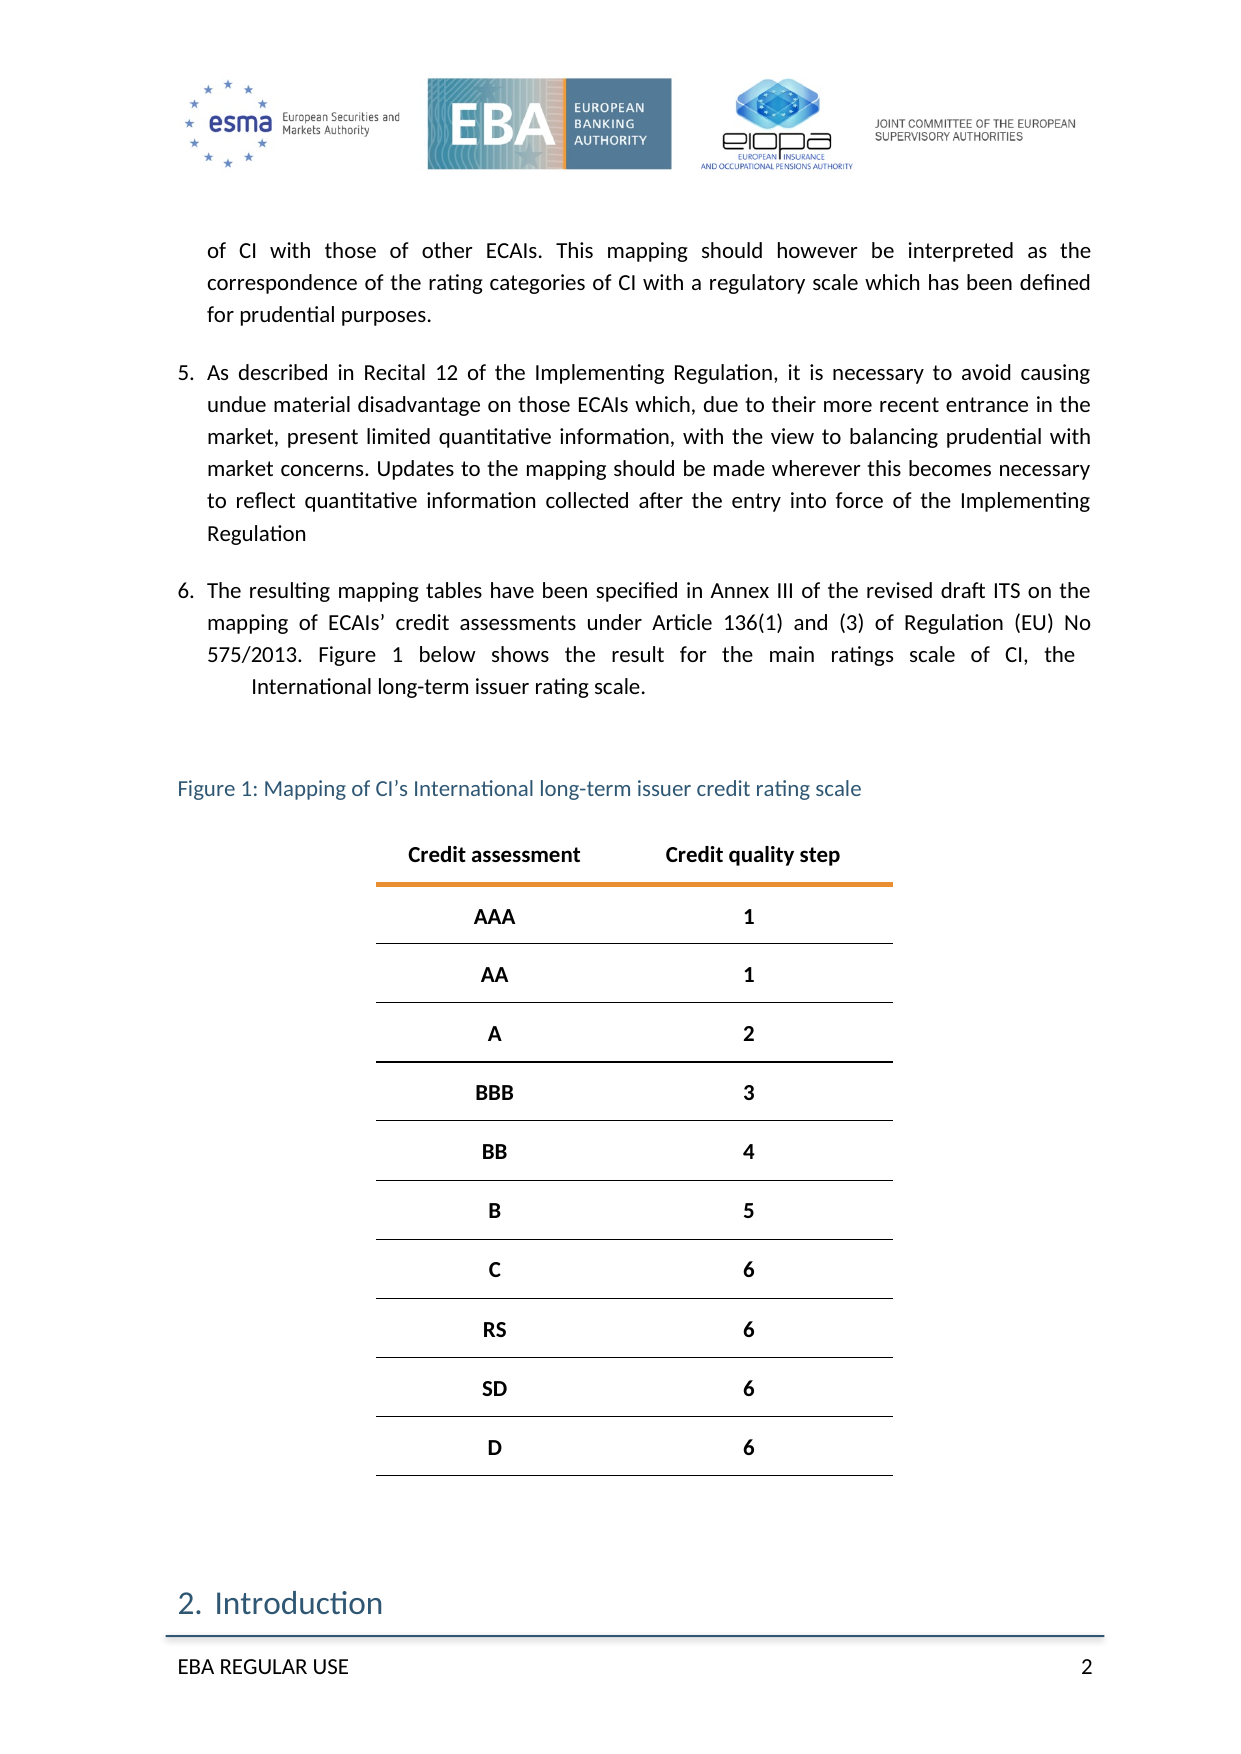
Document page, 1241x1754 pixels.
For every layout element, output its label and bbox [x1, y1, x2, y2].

picture [177, 73, 1088, 174]
